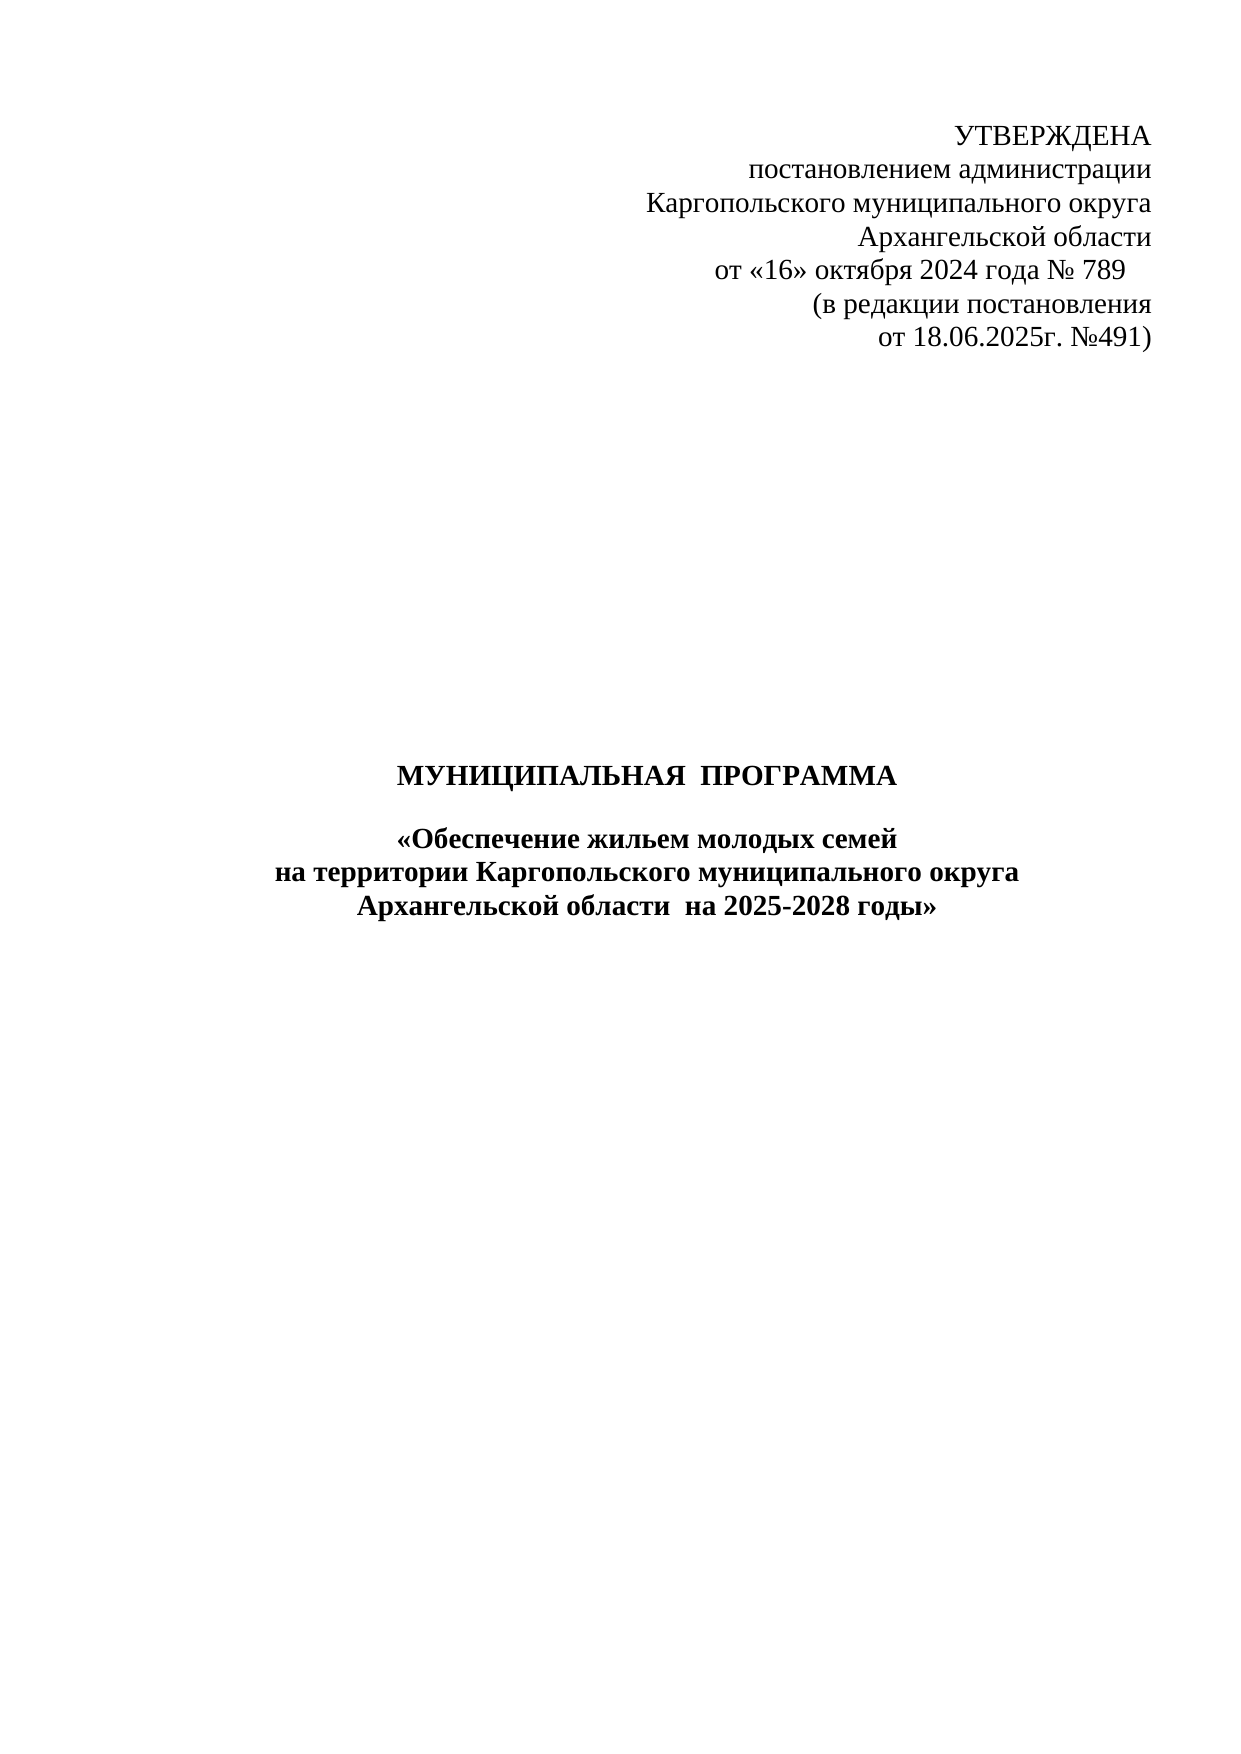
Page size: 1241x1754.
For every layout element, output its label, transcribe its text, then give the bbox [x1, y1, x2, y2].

text Архангельской области [177, 219, 1152, 252]
text от 18.06.2025г. №491) [177, 319, 1152, 353]
text УТВЕРЖДЕНА [177, 118, 1152, 152]
text МУНИЦИПАЛЬНАЯ ПРОГРАММА [177, 758, 1117, 792]
text Архангельской области на 2025-2028 годы» [177, 888, 1117, 922]
text от «16» октября 2024 года № 789 [177, 252, 1152, 286]
text (в редакции постановления [177, 286, 1152, 319]
text «Обеспечение жильем молодых семей [177, 821, 1117, 854]
text постановлением администрации [177, 152, 1152, 185]
text Каргопольского муниципального округа [177, 185, 1152, 219]
text на территории Каргопольского муниципального округа [177, 854, 1117, 888]
